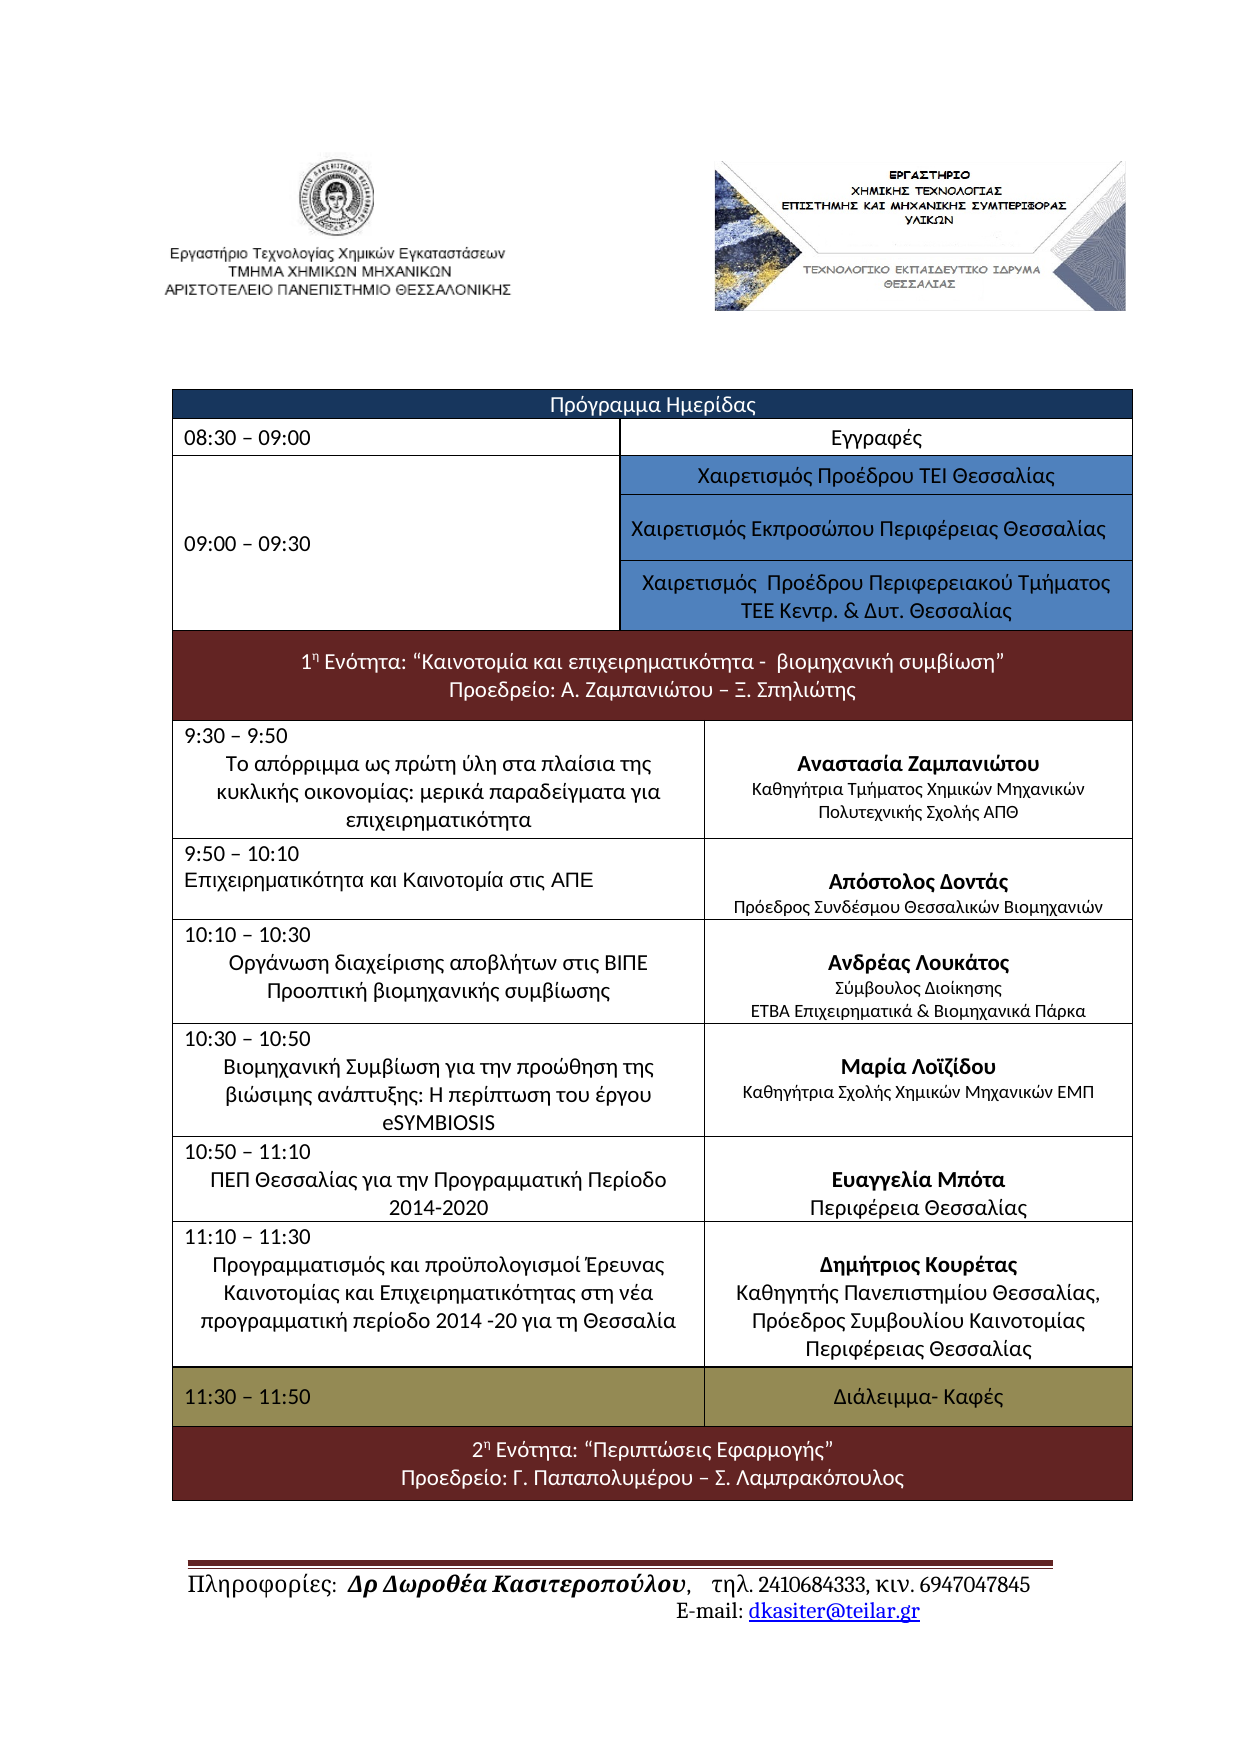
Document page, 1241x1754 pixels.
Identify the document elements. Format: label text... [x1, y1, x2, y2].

table_cell Χαιρετισμός Προέδρου Περιφερειακού Τμήματος ΤΕΕ Κεντρ. & Δυτ. Θεσσαλίας [621, 561, 1132, 630]
table_cell Χαιρετισμός Εκπροσώπου Περιφέρειας Θεσσαλίας [621, 495, 1132, 560]
table_cell Διάλειμμα- Καφές [705, 1368, 1132, 1426]
table_cell 10:50 – 11:10 ΠΕΠ Θεσσαλίας για την Προγραμματική Περίοδο 2014-2020 [173, 1137, 704, 1221]
picture [714, 161, 1126, 311]
table_cell 10:30 – 10:50 Βιομηχανική Συμβίωση για την προώθηση της βιώσιμης ανάπτυξης: Η περίπτωση του έργου eSYMBIOSIS [173, 1024, 704, 1136]
table_cell 1η Ενότητα: “Καινοτομία και επιχειρηματικότητα - βιομηχανική συμβίωση” Προεδρείο: Α. Ζαμπανιώτου – Ξ. Σπηλιώτης [173, 631, 1132, 720]
table_cell 9:30 – 9:50 Το απόρριμμα ως πρώτη ύλη στα πλαίσια της κυκλικής οικονομίας: μερικά παραδείγματα για επιχειρηματικότητα [173, 721, 704, 838]
table_cell 9:50 – 10:10 Επιχειρηματικότητα και Καινοτομία στις ΑΠΕ [173, 839, 704, 919]
table_cell Δημήτριος Κουρέτας Καθηγητής Πανεπιστημίου Θεσσαλίας, Πρόεδρος Συμβουλίου Καινοτομίας Περιφέρειας Θεσσαλίας [705, 1222, 1132, 1366]
table_cell Ευαγγελία Μπότα Περιφέρεια Θεσσαλίας [705, 1137, 1132, 1221]
table_cell 09:00 – 09:30 [173, 456, 619, 630]
table_cell 2η Ενότητα: “Περιπτώσεις Εφαρμογής” Προεδρείο: Γ. Παπαπολυμέρου – Σ. Λαμπρακόπουλος [173, 1427, 1132, 1500]
table_cell Απόστολος Δοντάς Πρόεδρος Συνδέσμου Θεσσαλικών Βιομηχανιών [705, 839, 1132, 919]
table_cell 11:30 – 11:50 [173, 1368, 704, 1426]
table_cell Ανδρέας Λουκάτος Σύμβουλος Διοίκησης ΕΤΒΑ Επιχειρηματικά & Βιομηχανικά Πάρκα [705, 920, 1132, 1023]
table_header Πρόγραμμα Ημερίδας [173, 390, 1132, 418]
table_cell Εγγραφές [621, 419, 1132, 455]
table_cell 08:30 – 09:00 [173, 419, 619, 455]
table_cell Μαρία Λοϊζίδου Καθηγήτρια Σχολής Χημικών Μηχανικών ΕΜΠ [705, 1024, 1132, 1136]
table_cell Αναστασία Ζαμπανιώτου Καθηγήτρια Τμήματος Χημικών Μηχανικών Πολυτεχνικής Σχολής ΑΠΘ [705, 721, 1132, 838]
table_cell Χαιρετισμός Προέδρου ΤΕΙ Θεσσαλίας [621, 456, 1132, 494]
table_cell 11:10 – 11:30 Προγραμματισμός και προϋπολογισμοί Έρευνας Καινοτομίας και Επιχειρηματικότητας στη νέα προγραμματική περίοδο 2014 -20 για τη Θεσσαλία [173, 1222, 704, 1366]
table_cell 10:10 – 10:30 Οργάνωση διαχείρισης αποβλήτων στις ΒΙΠΕ Προοπτική βιομηχανικής συμβίωσης [173, 920, 704, 1023]
